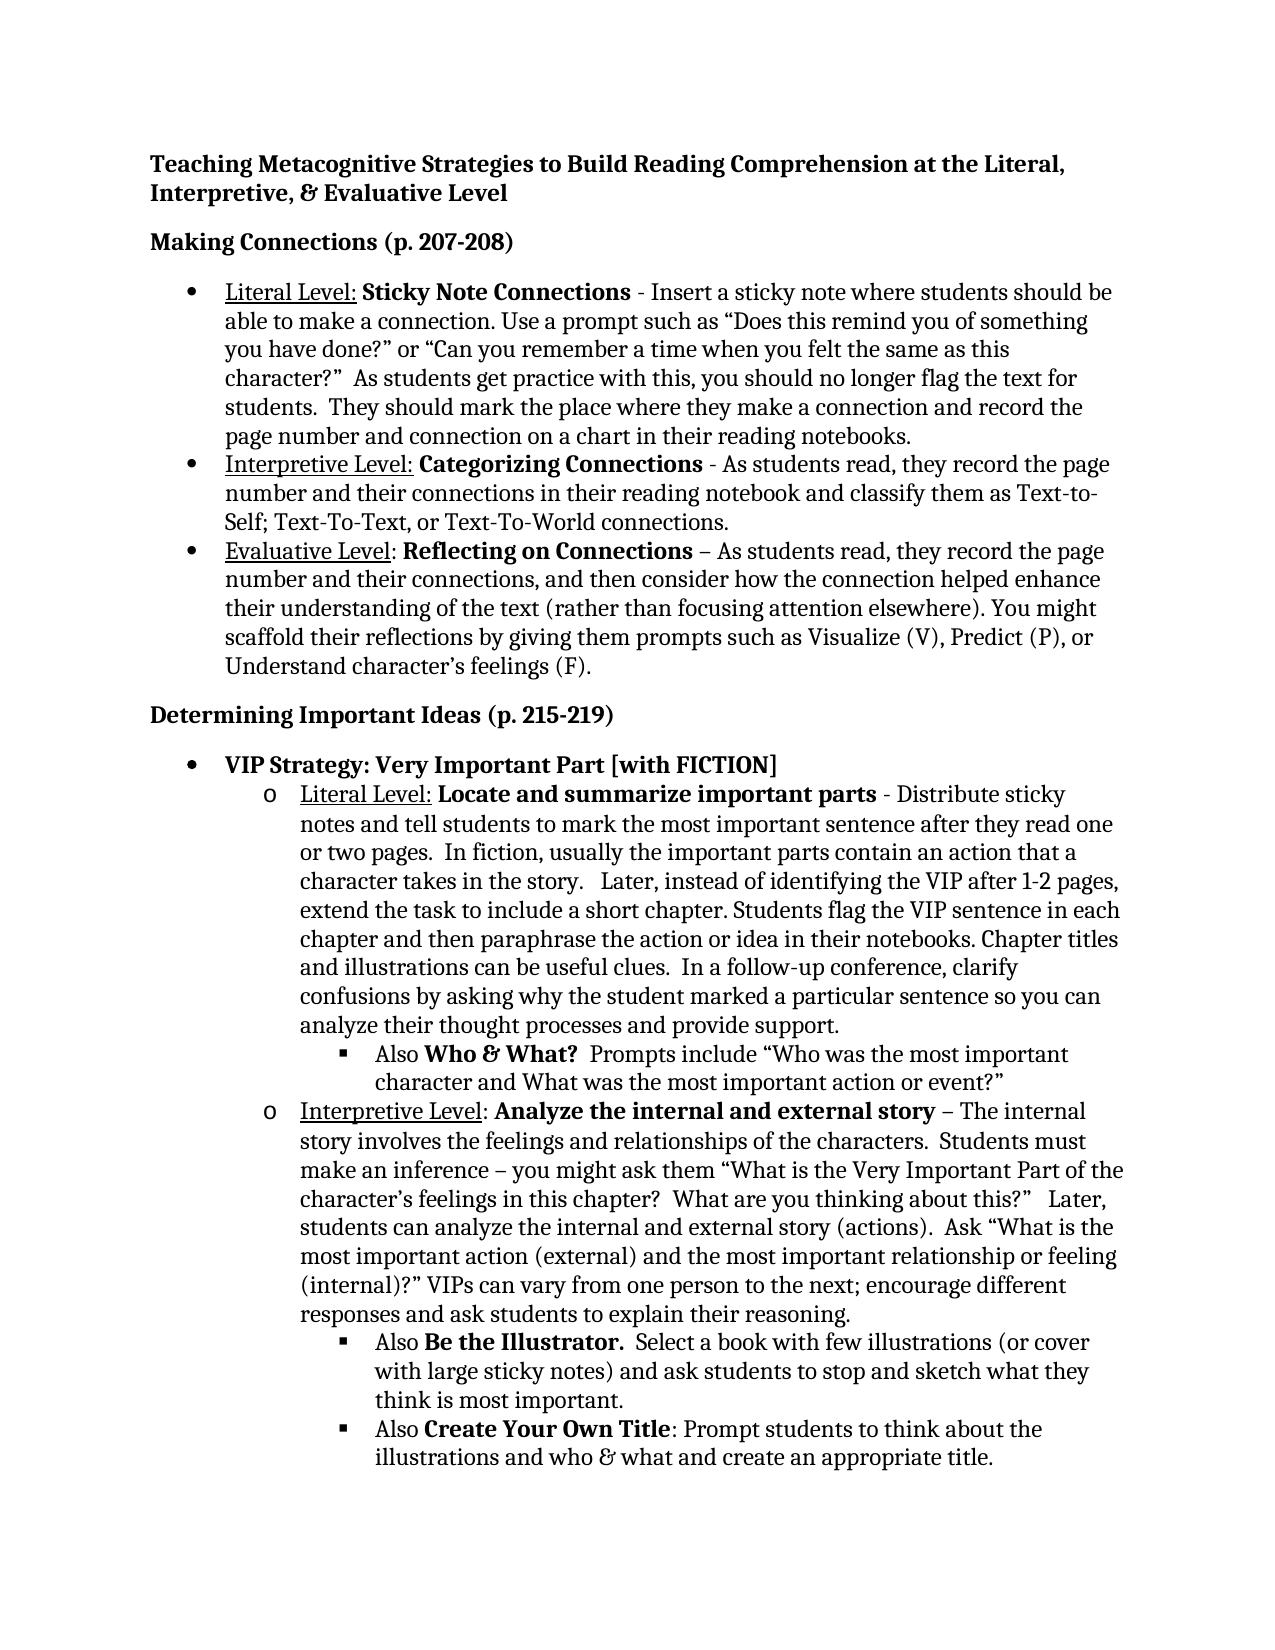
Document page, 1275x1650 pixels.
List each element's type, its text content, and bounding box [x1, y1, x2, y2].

text Teaching Metacognitive Strategies to Build Reading Comprehension at the Literal, Interpretive, & Evaluative Level [150, 150, 1125, 207]
list Evaluative Level: Reflecting on Connections – As students read, they record the page number and their connections, and then consider how the connection helped enhance their understanding of the text (rather than focusing attention elsewhere). You might scaffold their reflections by giving them prompts such as Visualize (V), Predict (P), or Understand character’s feelings (F). [187, 537, 1125, 680]
list Also Be the Illustrator. Select a book with few illustrations (or cover with large sticky notes) and ask students to stop and sketch what they think is most important. [337, 1328, 1125, 1414]
text Making Connections (p. 207-208) [150, 228, 1125, 257]
list VIP Strategy: Very Important Part [with FICTION] [187, 751, 1125, 779]
list Also Create Your Own Title: Prompt students to think about the illustrations and who & what and create an appropriate title. [337, 1414, 1125, 1472]
list Literal Level: Sticky Note Connections - Insert a sticky note where students should be able to make a connection. Use a prompt such as “Does this remind you of something you have done?” or “Can you remember a time when you felt the same as this character?” As students get practice with this, you should no longer flag the text for students. They should mark the place where they make a connection and record the page number and connection on a chart in their reading notebooks. [187, 278, 1125, 450]
list Literal Level: Locate and summarize important parts - Distribute sticky notes and tell students to mark the most important sentence after they read one or two pages. In fiction, usually the important parts contain an action that a character takes in the story. Later, instead of identifying the VIP after 1-2 pages, extend the task to include a short chapter. Students flag the VIP sentence in each chapter and then paraphrase the action or idea in their notebooks. Chapter titles and illustrations can be useful clues. In a follow-up conference, clarify confusions by asking why the student marked a particular sentence so you can analyze their thought processes and provide support. [262, 779, 1125, 1039]
list Interpretive Level: Analyze the internal and external story – The internal story involves the feelings and relationships of the characters. Students must make an inference – you might ask them “What is the Very Important Part of the character’s feelings in this chapter? What are you thinking about this?” Later, students can analyze the internal and external story (actions). Ask “What is the most important action (external) and the most important relationship or feeling (internal)?” VIPs can vary from one person to the next; encourage different responses and ask students to explain their reasoning. [262, 1097, 1125, 1328]
list Interpretive Level: Categorizing Connections - As students read, they record the page number and their connections in their reading notebook and classify them as Text-to-Self; Text-To-Text, or Text-To-World connections. [187, 450, 1125, 537]
list Also Who & What? Prompts include “Who was the most important character and What was the most important action or event?” [337, 1039, 1125, 1097]
text Determining Important Ideas (p. 215-219) [150, 701, 1125, 730]
